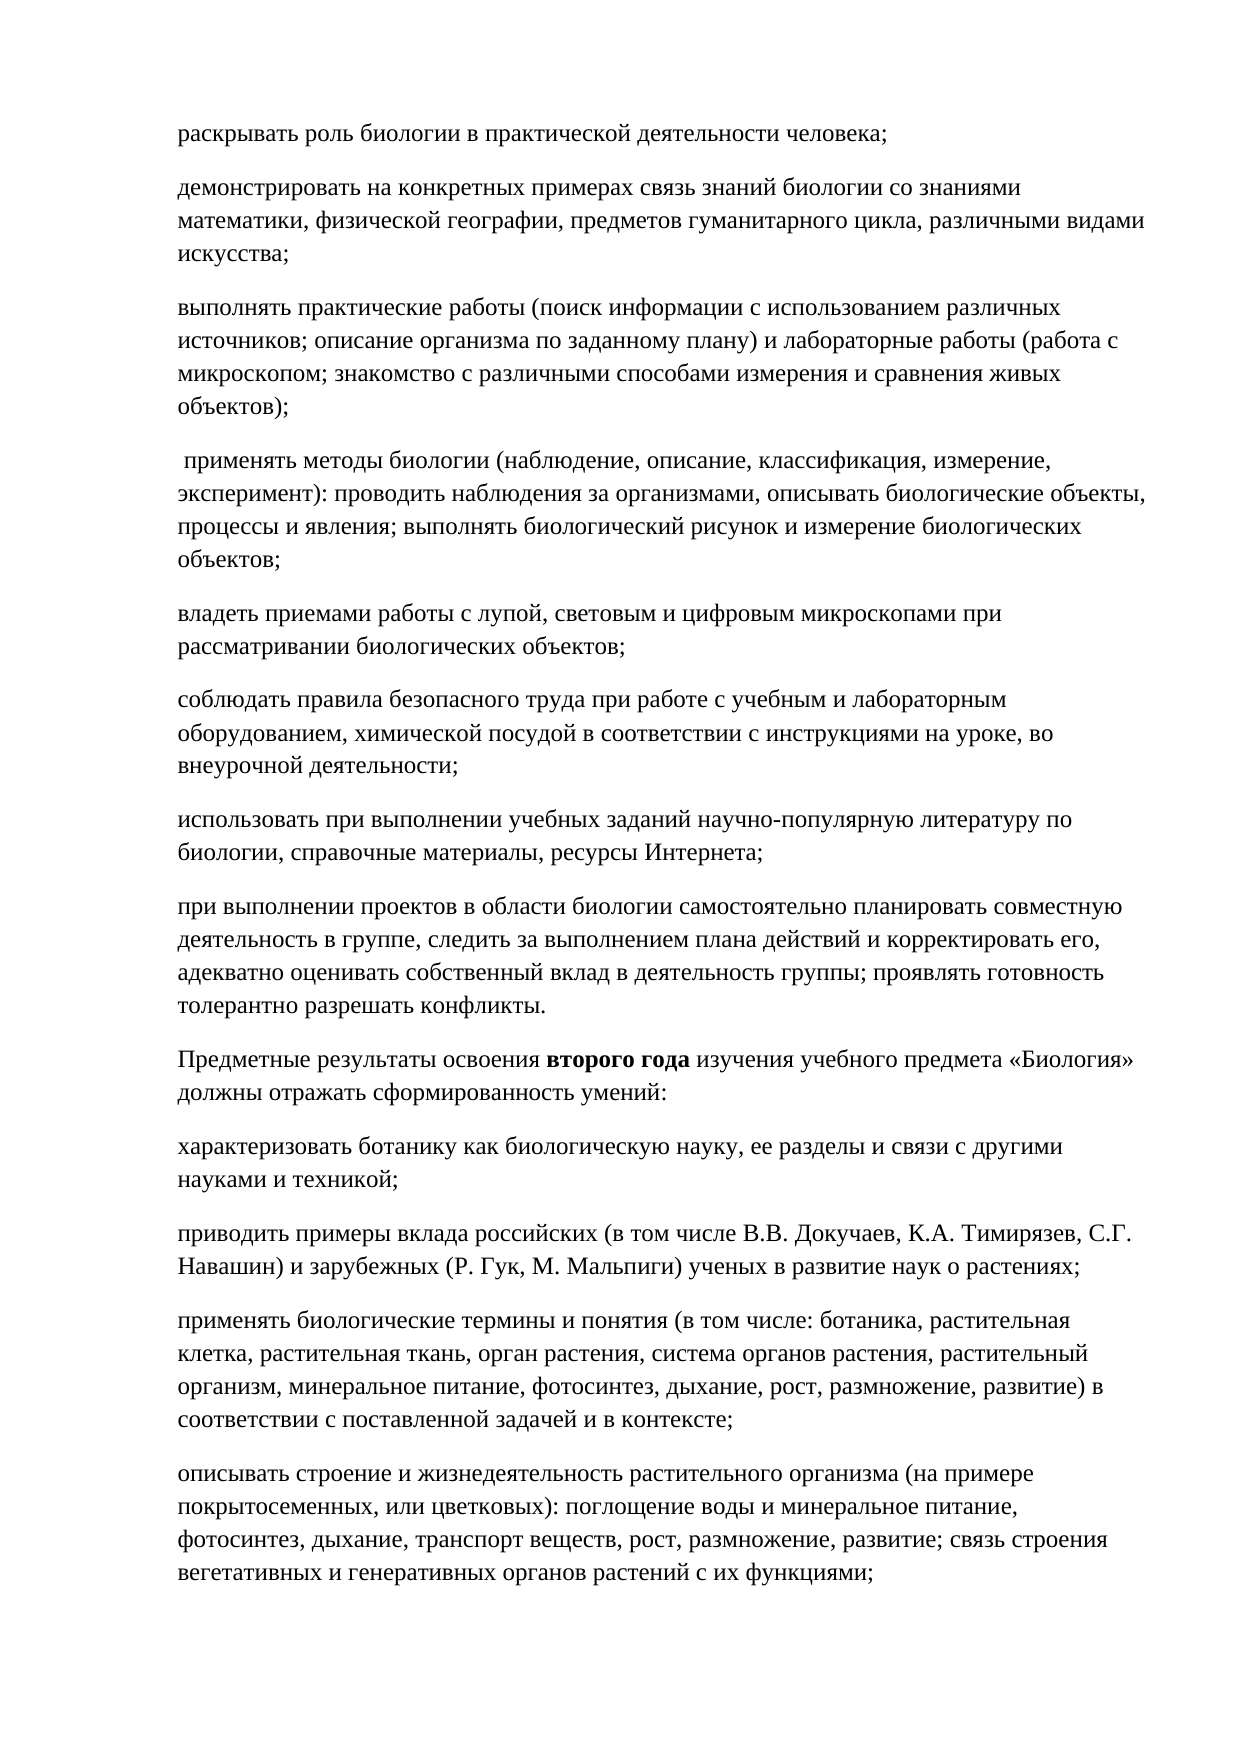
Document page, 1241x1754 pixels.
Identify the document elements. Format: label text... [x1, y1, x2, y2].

text демонстрировать на конкретных примерах связь знаний биологии со знаниями математики, физической географии, предметов гуманитарного цикла, различными видами искусства; [177, 172, 1152, 267]
text при выполнении проектов в области биологии самостоятельно планировать совместную деятельность в группе, следить за выполнением плана действий и корректировать его, адекватно оценивать собственный вклад в деятельность группы; проявлять готовность толерантно разрешать конфликты. [177, 891, 1152, 1019]
text применять биологические термины и понятия (в том числе: ботаника, растительная клетка, растительная ткань, орган растения, система органов растения, растительный организм, минеральное питание, фотосинтез, дыхание, рост, размножение, развитие) в соответствии с поставленной задачей и в контексте; [177, 1305, 1152, 1433]
text соблюдать правила безопасного труда при работе с учебным и лабораторным оборудованием, химической посудой в соответствии с инструкциями на уроке, во внеурочной деятельности; [177, 684, 1152, 779]
text применять методы биологии (наблюдение, описание, классификация, измерение, эксперимент): проводить наблюдения за организмами, описывать биологические объекты, процессы и явления; выполнять биологический рисунок и измерение биологических объектов; [177, 445, 1152, 573]
text использовать при выполнении учебных заданий научно-популярную литературу по биологии, справочные материалы, ресурсы Интернета; [177, 804, 1152, 866]
text описывать строение и жизнедеятельность растительного организма (на примере покрытосеменных, или цветковых): поглощение воды и минеральное питание, фотосинтез, дыхание, транспорт веществ, рост, размножение, развитие; связь строения вегетативных и генеративных органов растений с их функциями; [177, 1458, 1152, 1586]
text владеть приемами работы с лупой, световым и цифровым микроскопами при рассматривании биологических объектов; [177, 598, 1152, 659]
text характеризовать ботанику как биологическую науку, ее разделы и связи с другими науками и техникой; [177, 1131, 1152, 1193]
text приводить примеры вклада российских (в том числе В.В. Докучаев, К.А. Тимирязев, С.Г. Навашин) и зарубежных (Р. Гук, М. Мальпиги) ученых в развитие наук о растениях; [177, 1218, 1152, 1280]
text выполнять практические работы (поиск информации с использованием различных источников; описание организма по заданному плану) и лабораторные работы (работа с микроскопом; знакомство с различными способами измерения и сравнения живых объектов); [177, 292, 1152, 420]
text Предметные результаты освоения второго года изучения учебного предмета «Биология» должны отражать сформированность умений: [177, 1044, 1152, 1106]
text раскрывать роль биологии в практической деятельности человека; [177, 118, 1152, 147]
